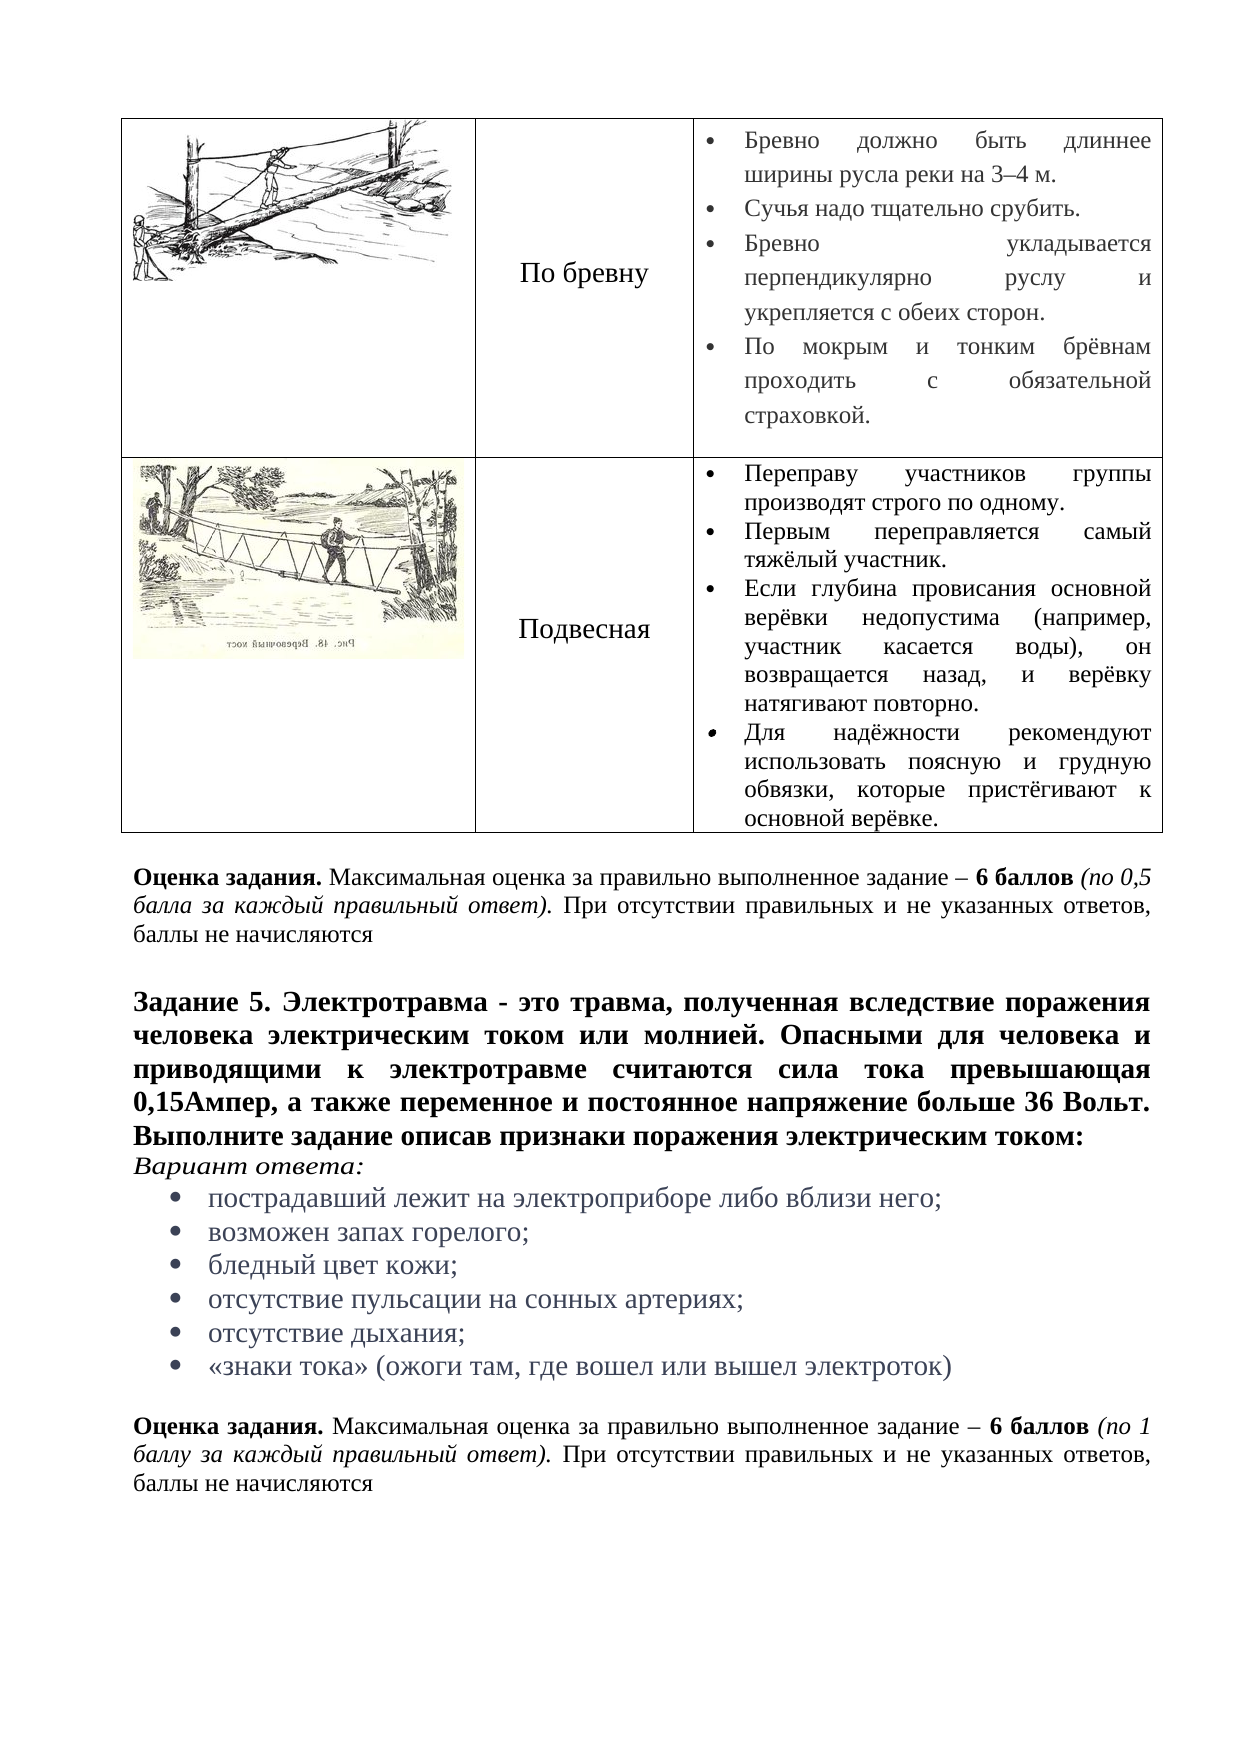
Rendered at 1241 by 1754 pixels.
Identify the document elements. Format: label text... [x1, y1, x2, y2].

table_cell Бревно должно быть длиннее ширины русла реки на 3–4 м. Сучья надо тщательно срубить. Бревно укладывается перпендикулярно руслу и укрепляется с обеих сторон. По мокрым и тонким брёвнам проходить с обязательной страховкой. [694, 119, 1162, 457]
text Оценка задания. Максимальная оценка за правильно выполненное задание – 6 баллов (по 0,5 балла за каждый правильный ответ). При отсутствии правильных и не указанных ответов, баллы не начисляются [133, 862, 1152, 948]
list пострадавший лежит на электроприборе либо вблизи него; [170, 1180, 1152, 1214]
table_cell Переправу участников группы производят строго по одному. Первым переправляется самый тяжёлый участник. Если глубина провисания основной верёвки недопустима (например, участник касается воды), он возвращается назад, и верёвку натягивают повторно. Для надёжности рекомендуют использовать поясную и грудную обвязки, которые пристёгивают к основной верёвке. [694, 458, 1162, 832]
list отсутствие пульсации на сонных артериях; [170, 1281, 1152, 1315]
list отсутствие дыхания; [170, 1315, 1152, 1348]
text Задание 5. Электротравма - это травма, полученная вследствие поражения человека электрическим током или молнией. Опасными для человека и приводящими к электротравме считаются сила тока превышающая 0,15Ампер, а также переменное и постоянное напряжение больше 36 Вольт. Выполните задание описав признаки поражения электрическим током: [133, 984, 1152, 1151]
table_cell [122, 119, 475, 457]
list возможен запах горелого; [170, 1214, 1152, 1247]
list «знаки тока» (ожоги там, где вошел или вышел электроток) [170, 1348, 1152, 1382]
table_cell Подвесная [476, 458, 693, 832]
text Оценка задания. Максимальная оценка за правильно выполненное задание – 6 баллов (по 1 баллу за каждый правильный ответ). При отсутствии правильных и не указанных ответов, баллы не начисляются [133, 1411, 1152, 1497]
list бледный цвет кожи; [170, 1247, 1152, 1281]
table_cell [122, 458, 475, 832]
table_cell По бревну [476, 119, 693, 457]
text Вариант ответа: [133, 1151, 1152, 1180]
picture [132, 119, 452, 281]
picture [132, 458, 465, 659]
